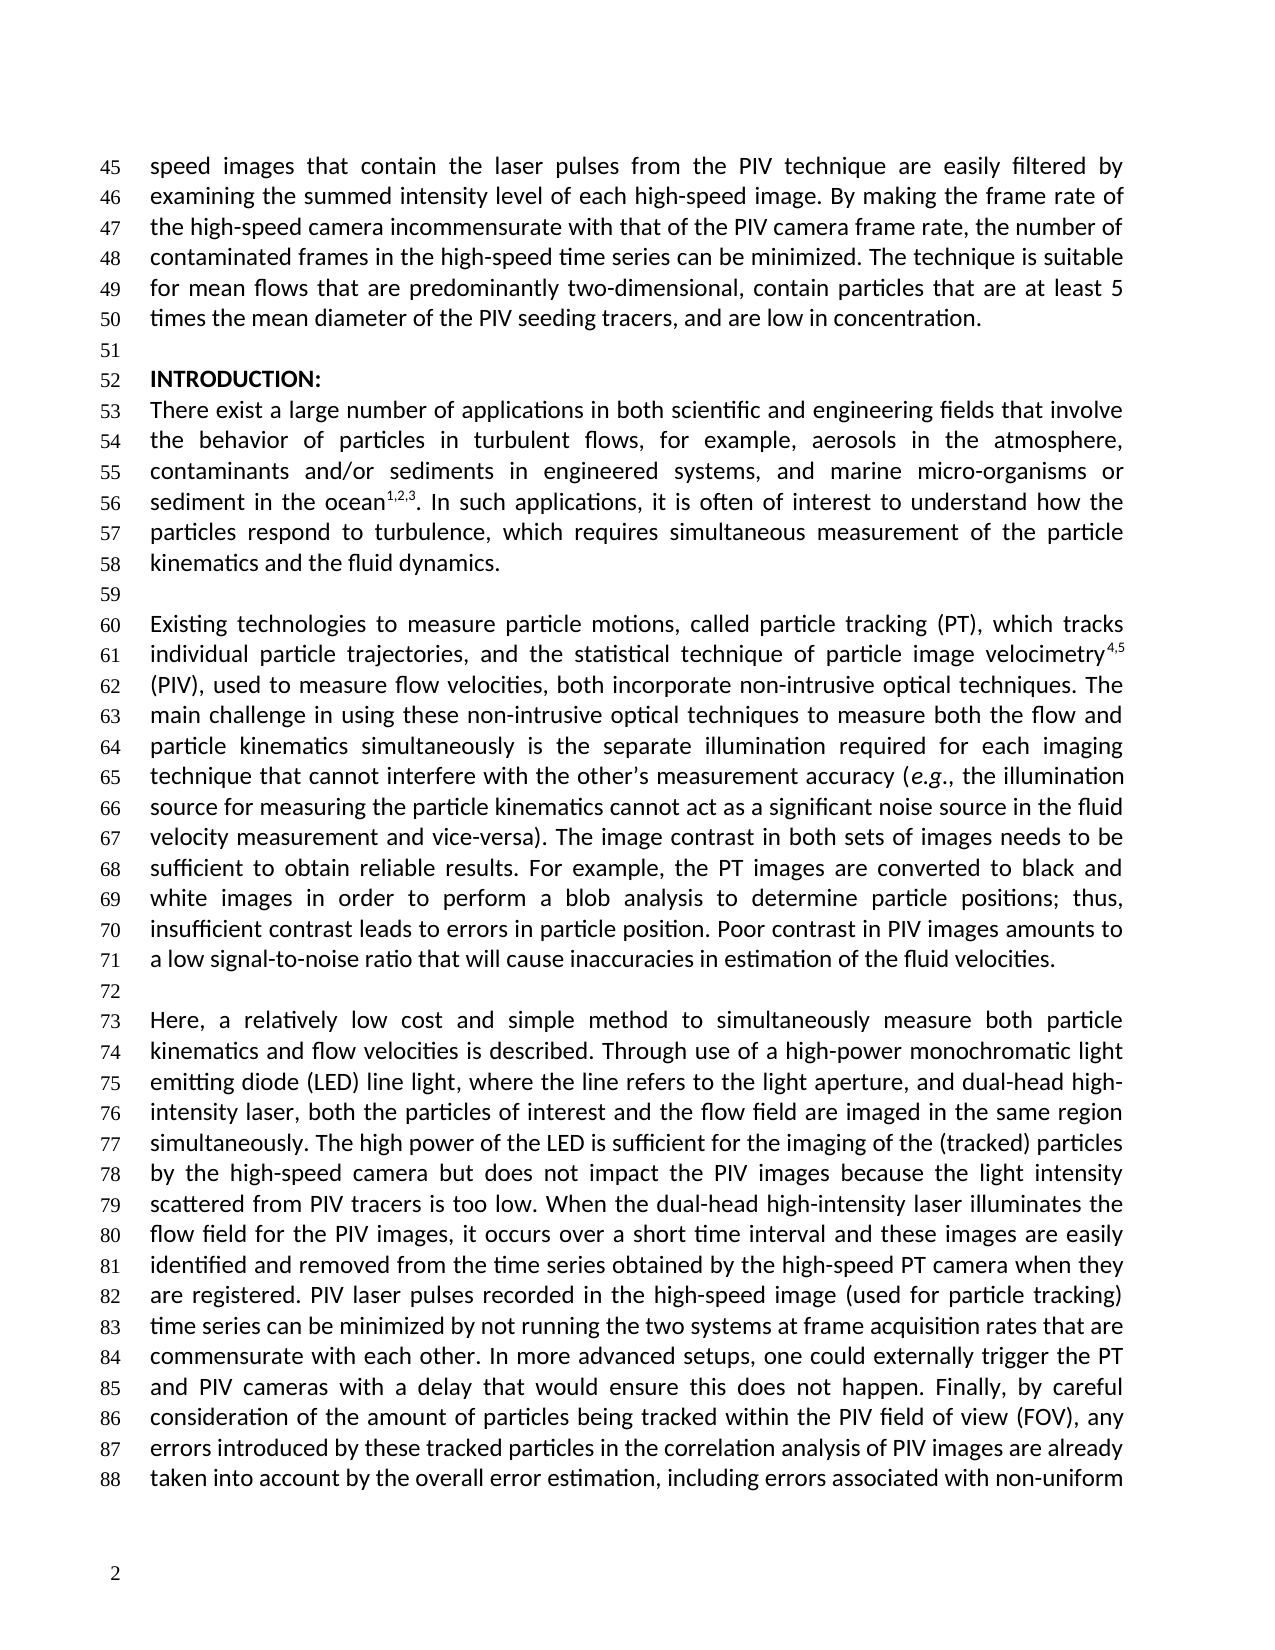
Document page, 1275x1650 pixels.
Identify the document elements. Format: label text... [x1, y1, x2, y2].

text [150, 1004, 1125, 1493]
text There exist a large number of applications in both scientific and engineering fields that involve the behavior of particles in turbulent flows, for example, aerosols in the atmosphere, contaminants and/or sediments in engineered systems, and marine micro-organisms or sediment in the ocean1,2,3. In such applications, it is often of interest to understand how the particles respond to turbulence, which requires simultaneous measurement of the particle kinematics and the fluid dynamics. [150, 394, 1125, 577]
text Existing technologies to measure particle motions, called particle tracking (PT), which tracks individual particle trajectories, and the statistical technique of particle image velocimetry4,5 (PIV), used to measure flow velocities, both incorporate non-intrusive optical techniques. The main challenge in using these non-intrusive optical techniques to measure both the flow and particle kinematics simultaneously is the separate illumination required for each imaging technique that cannot interfere with the other’s measurement accuracy (e.g., the illumination source for measuring the particle kinematics cannot act as a significant noise source in the fluid velocity measurement and vice-versa). The image contrast in both sets of images needs to be sufficient to obtain reliable results. For example, the PT images are converted to black and white images in order to perform a blob analysis to determine particle positions; thus, insufficient contrast leads to errors in particle position. Poor contrast in PIV images amounts to a low signal-to-noise ratio that will cause inaccuracies in estimation of the fluid velocities. [150, 608, 1125, 974]
text INTRODUCTION: [150, 364, 1125, 394]
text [150, 150, 1125, 333]
